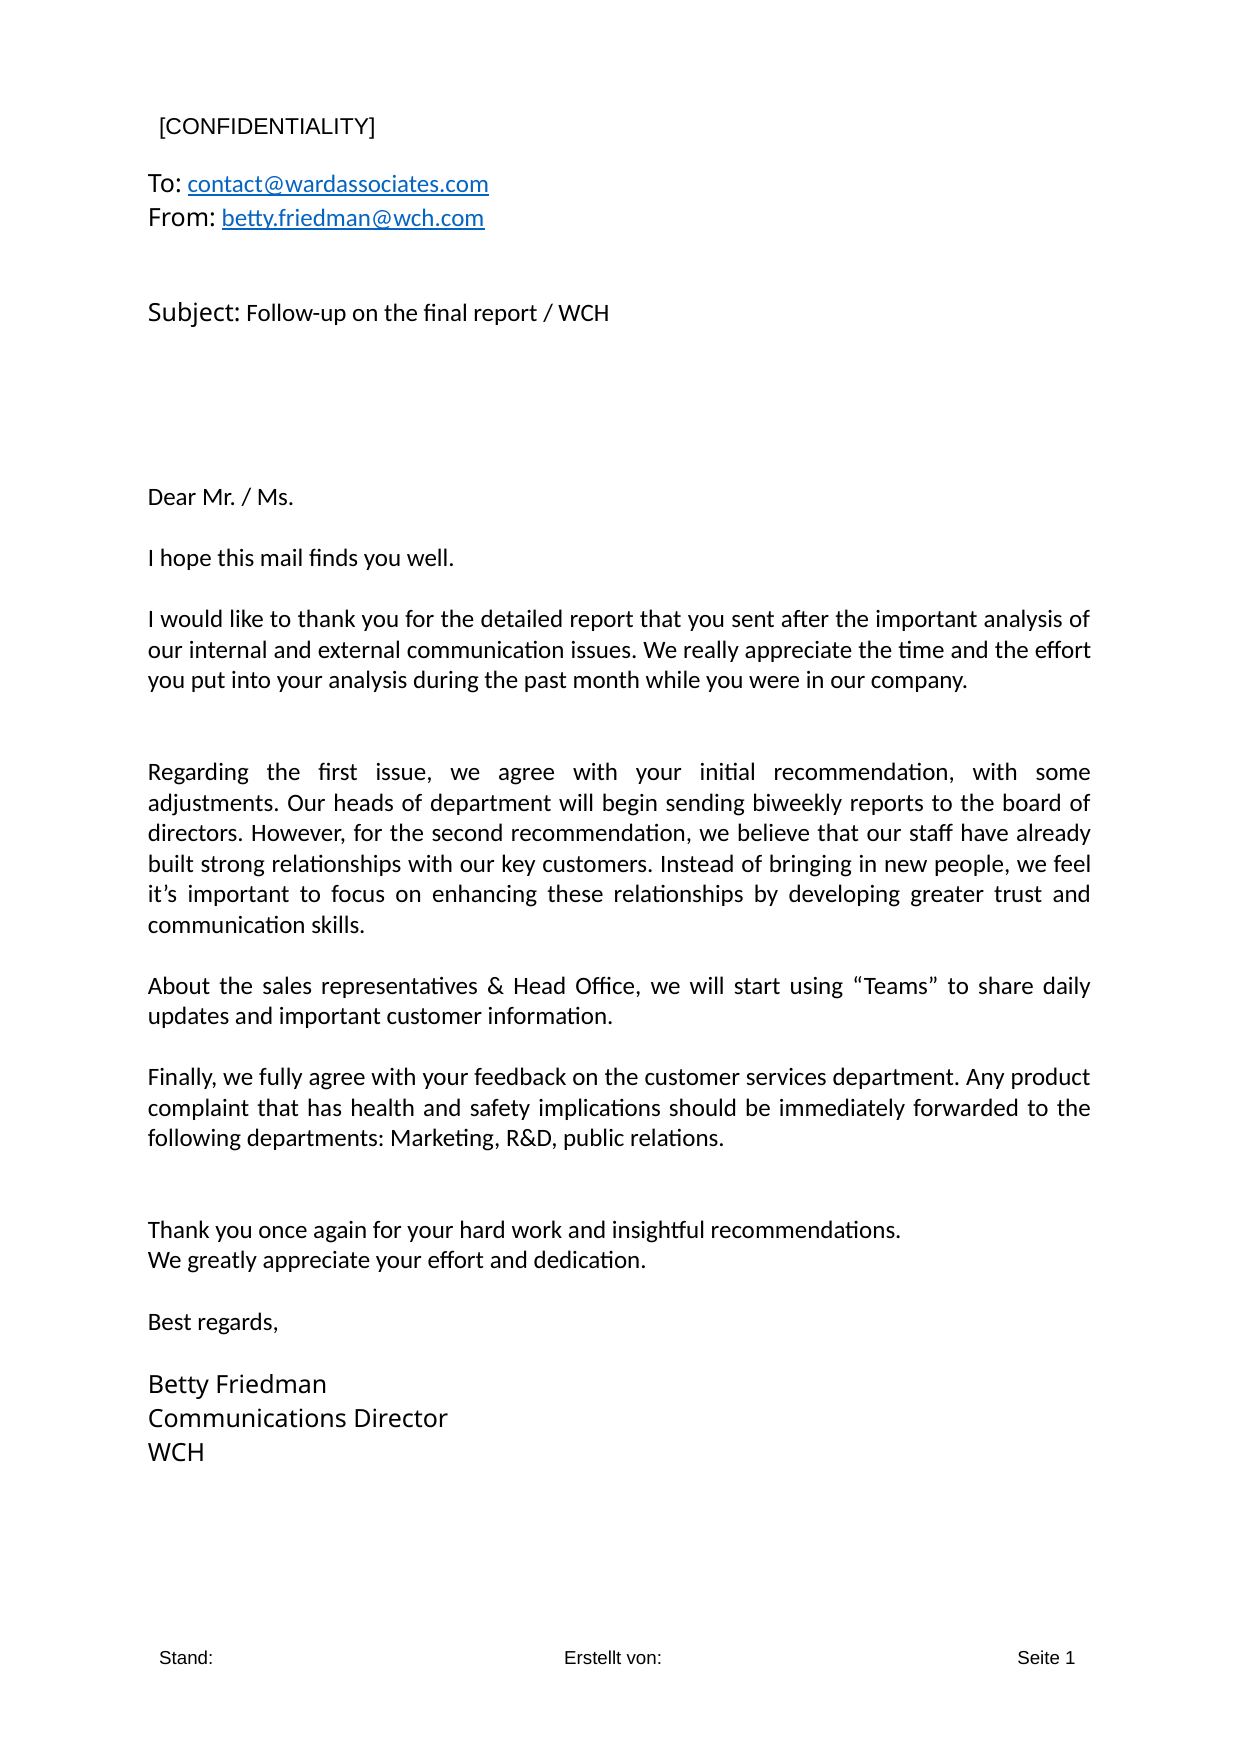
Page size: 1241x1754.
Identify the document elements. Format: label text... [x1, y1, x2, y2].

text Thank you once again for your hard work and insightful recommendations. [148, 1214, 1092, 1244]
text Regarding the first issue, we agree with your initial recommendation, with some adjustments. Our heads of department will begin sending biweekly reports to the board of directors. However, for the second recommendation, we believe that our staff have already built strong relationships with our key customers. Instead of bringing in new people, we feel it’s important to focus on enhancing these relationships by developing greater trust and communication skills. [148, 756, 1092, 939]
text Subject: Follow-up on the final report / WCH [148, 295, 1092, 329]
text We greatly appreciate your effort and dedication. [148, 1244, 1092, 1275]
text I would like to thank you for the detailed report that you sent after the important analysis of our internal and external communication issues. We really appreciate the time and the effort you put into your analysis during the past month while you were in our company. [148, 604, 1092, 695]
text Best regards, Betty Friedman Communications Director [148, 1306, 1092, 1435]
text About the sales representatives & Head Office, we will start using “Teams” to share daily updates and important customer information. [148, 970, 1092, 1031]
text WCH [148, 1435, 1092, 1469]
text I hope this mail finds you well. [148, 543, 1092, 573]
text Finally, we fully agree with your feedback on the customer services department. Any product complaint that has health and safety implications should be immediately forwarded to the following departments: Marketing, R&D, public relations. [148, 1061, 1092, 1153]
text From: betty.friedman@wch.com [148, 200, 1092, 234]
text To: contact@wardassociates.com [148, 166, 1092, 200]
text Dear Mr. / Ms. [148, 482, 1092, 512]
